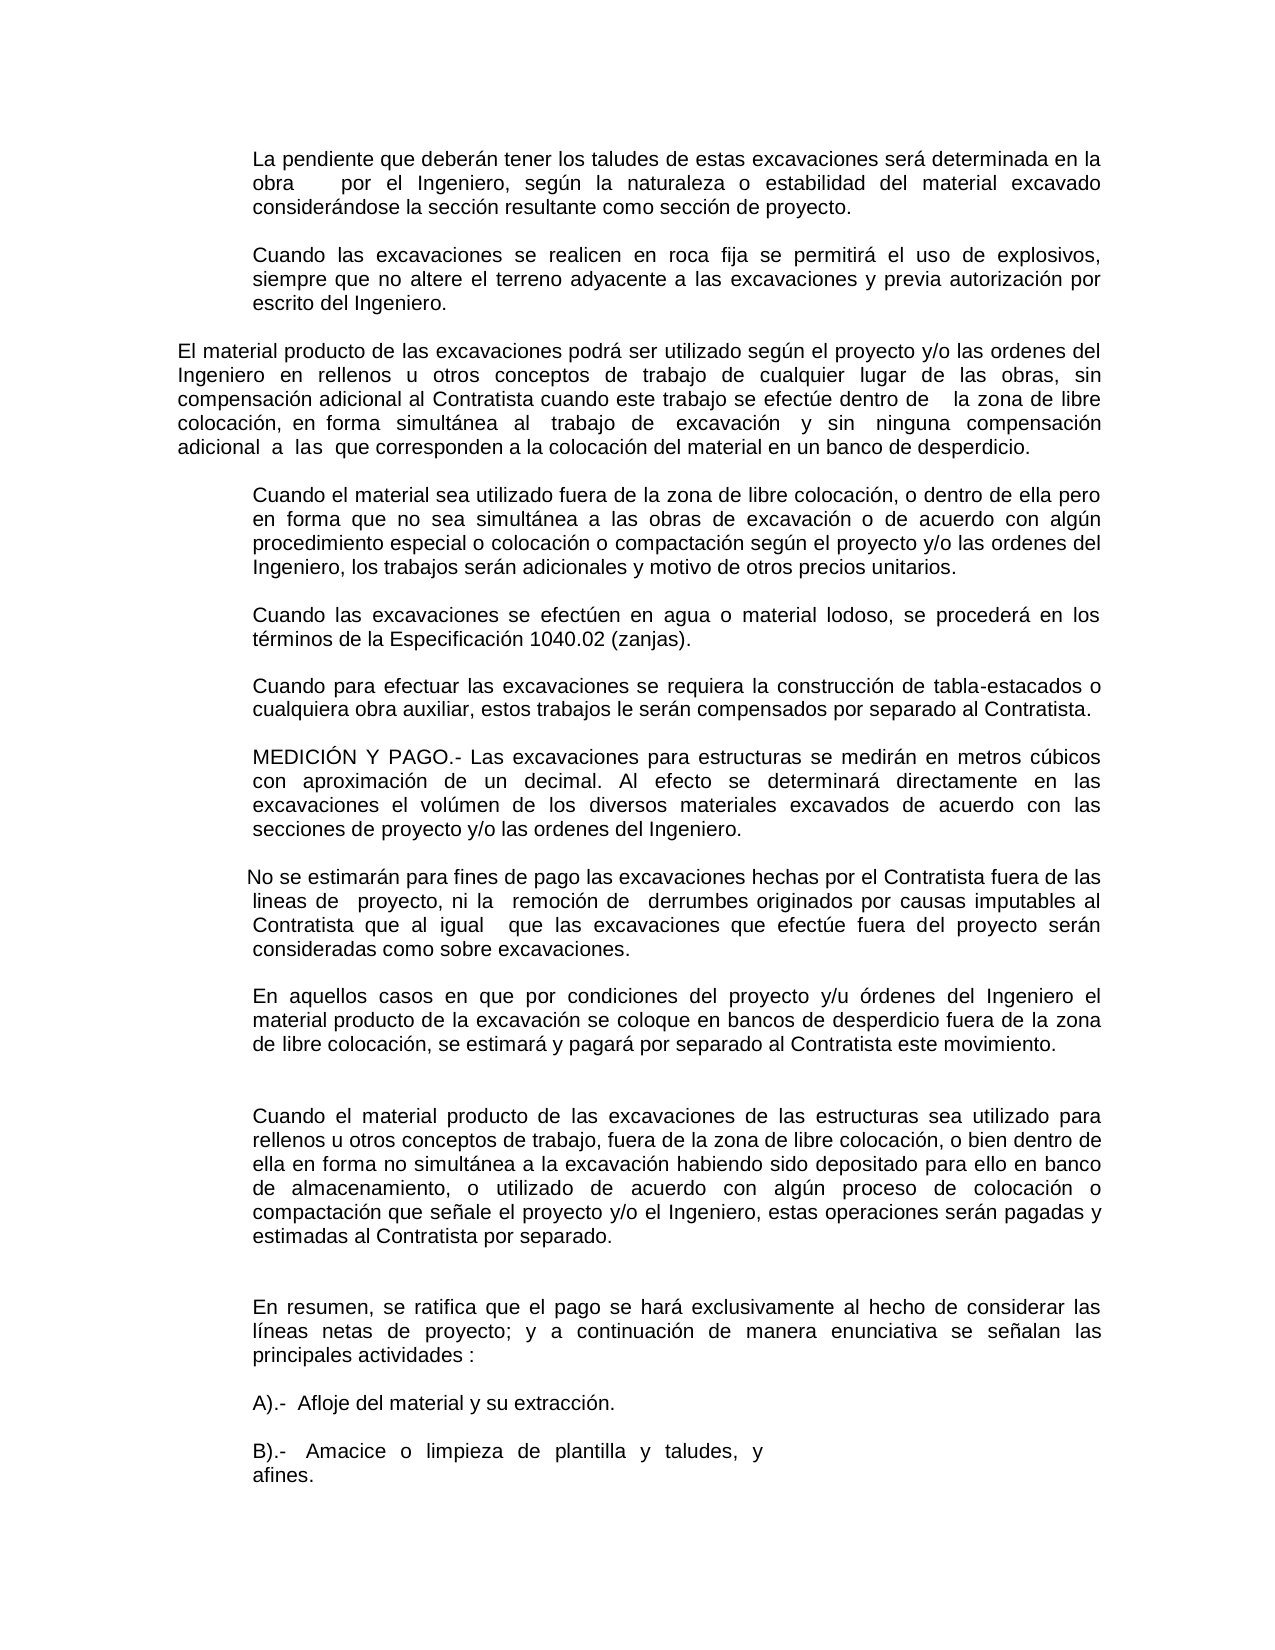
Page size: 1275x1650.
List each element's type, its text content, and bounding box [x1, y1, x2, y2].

text MEDICIÓN Y PAGO.- Las excavaciones para estructuras se medirán en metros cúbicos con aproximación de un decimal. Al efecto se determinará directamente en las excavaciones el volúmen de los diversos materiales excavados de acuerdo con las secciones de proyecto y/o las ordenes del Ingeniero. [252, 745, 1101, 841]
text La pendiente que deberán tener los taludes de estas excavaciones será determinada en la obra por el Ingeniero, según la naturaleza o estabilidad del material excavado considerándose la sección resultante como sección de proyecto. [252, 147, 1101, 219]
text A).- Afloje del material y su extracción. [252, 1391, 616, 1415]
text Cuando el material sea utilizado fuera de la zona de libre colocación, o dentro de ella pero en forma que no sea simultánea a las obras de excavación o de acuerdo con algún procedimiento especial o colocación o compactación según el proyecto y/o las ordenes del Ingeniero, los trabajos serán adicionales y motivo de otros precios unitarios. [252, 483, 1101, 579]
text En aquellos casos en que por condiciones del proyecto y/u órdenes del Ingeniero el material producto de la excavación se coloque en bancos de desperdicio fuera de la zona de libre colocación, se estimará y pagará por separado al Contratista este movimiento. [252, 984, 1101, 1056]
text Cuando para efectuar las excavaciones se requiera la construcción de tabla-estacados o cualquiera obra auxiliar, estos trabajos le serán compensados por separado al Contratista. [252, 675, 1101, 721]
text No se estimarán para fines de pago las excavaciones hechas por el Contratista fuera de las lineas de proyecto, ni la remoción de derrumbes originados por causas imputables al Contratista que al igual que las excavaciones que efectúe fuera del proyecto serán consideradas como sobre excavaciones. [247, 864, 1101, 960]
text Cuando el material producto de las excavaciones de las estructuras sea utilizado para rellenos u otros conceptos de trabajo, fuera de la zona de libre colocación, o bien dentro de ella en forma no simultánea a la excavación habiendo sido depositado para ello en banco de almacenamiento, o utilizado de acuerdo con algún proceso de colocación o compactación que señale el proyecto y/o el Ingeniero, estas operaciones serán pagadas y estimadas al Contratista por separado. [252, 1104, 1102, 1247]
text Cuando las excavaciones se efectúen en agua o material lodoso, se procederá en los términos de la Especificación 1040.02 (zanjas). [252, 603, 1100, 651]
text El material producto de las excavaciones podrá ser utilizado según el proyecto y/o las ordenes del Ingeniero en rellenos u otros conceptos de trabajo de cualquier lugar de las obras, sin compensación adicional al Contratista cuando este trabajo se efectúe dentro de la zona de libre colocación, en forma simultánea al trabajo de excavación y sin ninguna compensación adicional a las que corresponden a la colocación del material en un banco de desperdicio. [177, 339, 1101, 459]
text En resumen, se ratifica que el pago se hará exclusivamente al hecho de considerar las líneas netas de proyecto; y a continuación de manera enunciativa se señalan las principales actividades : [252, 1295, 1101, 1367]
text B).- Amacice o limpieza de plantilla y taludes, y afines. [252, 1439, 763, 1487]
text Cuando las excavaciones se realicen en roca fija se permitirá el uso de explosivos, siempre que no altere el terreno adyacente a las excavaciones y previa autorización por escrito del Ingeniero. [252, 243, 1101, 315]
